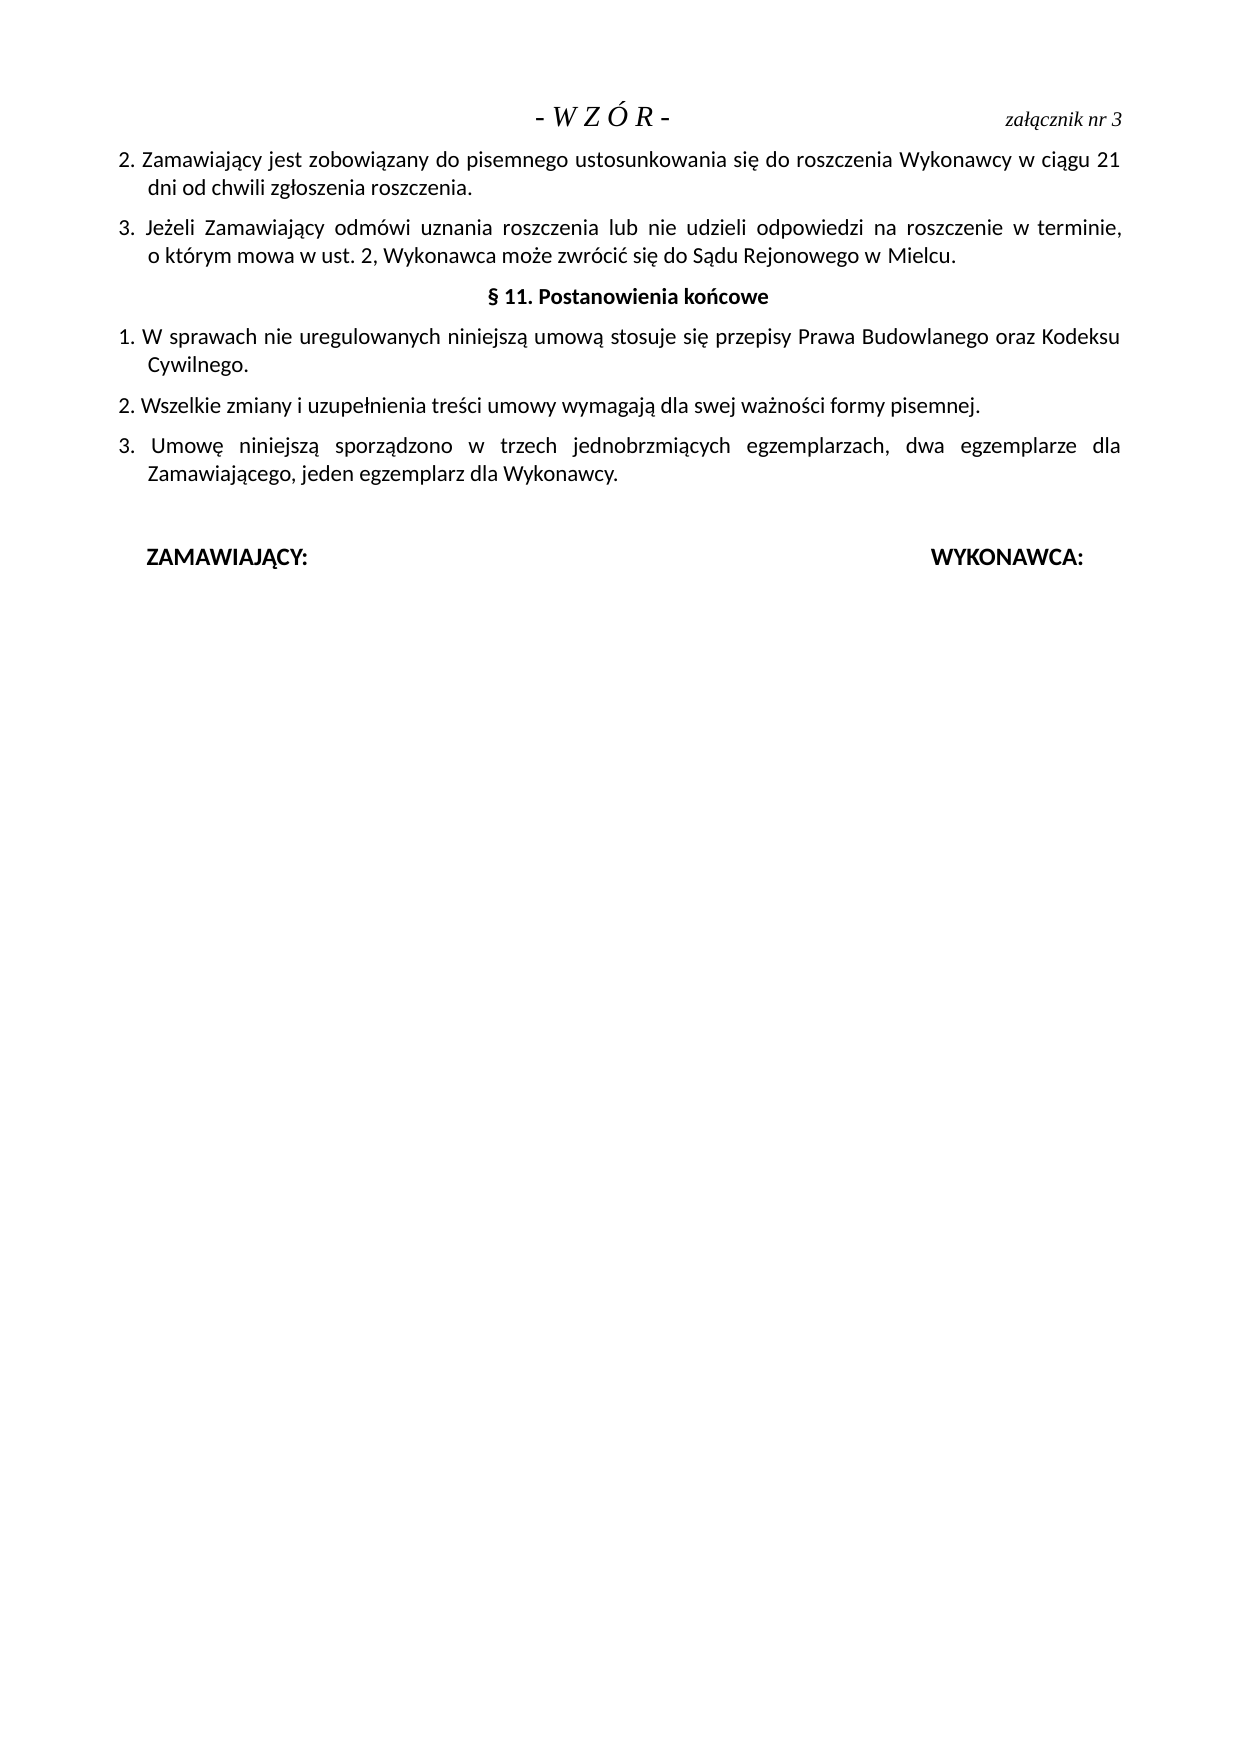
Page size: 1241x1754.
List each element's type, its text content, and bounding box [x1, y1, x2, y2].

text 1. W sprawach nie uregulowanych niniejszą umową stosuje się przepisy Prawa Budowlanego oraz Kodeksu Cywilnego. [118, 322, 1122, 378]
text 2. Wszelkie zmiany i uzupełnienia treści umowy wymagają dla swej ważności formy pisemnej. [118, 391, 1122, 419]
text ZAMAWIAJĄCY: WYKONAWCA: [118, 541, 1122, 572]
text 2. Zamawiający jest zobowiązany do pisemnego ustosunkowania się do roszczenia Wykonawcy w ciągu 21 dni od chwili zgłoszenia roszczenia. [118, 145, 1122, 201]
text 3. Jeżeli Zamawiający odmówi uznania roszczenia lub nie udzieli odpowiedzi na roszczenie w terminie, o którym mowa w ust. 2, Wykonawca może zwrócić się do Sądu Rejonowego w Mielcu. [118, 213, 1122, 269]
text 3. Umowę niniejszą sporządzono w trzech jednobrzmiących egzemplarzach, dwa egzemplarze dla Zamawiającego, jeden egzemplarz dla Wykonawcy. [118, 431, 1122, 487]
text § 11. Postanowienia końcowe [118, 282, 1122, 310]
